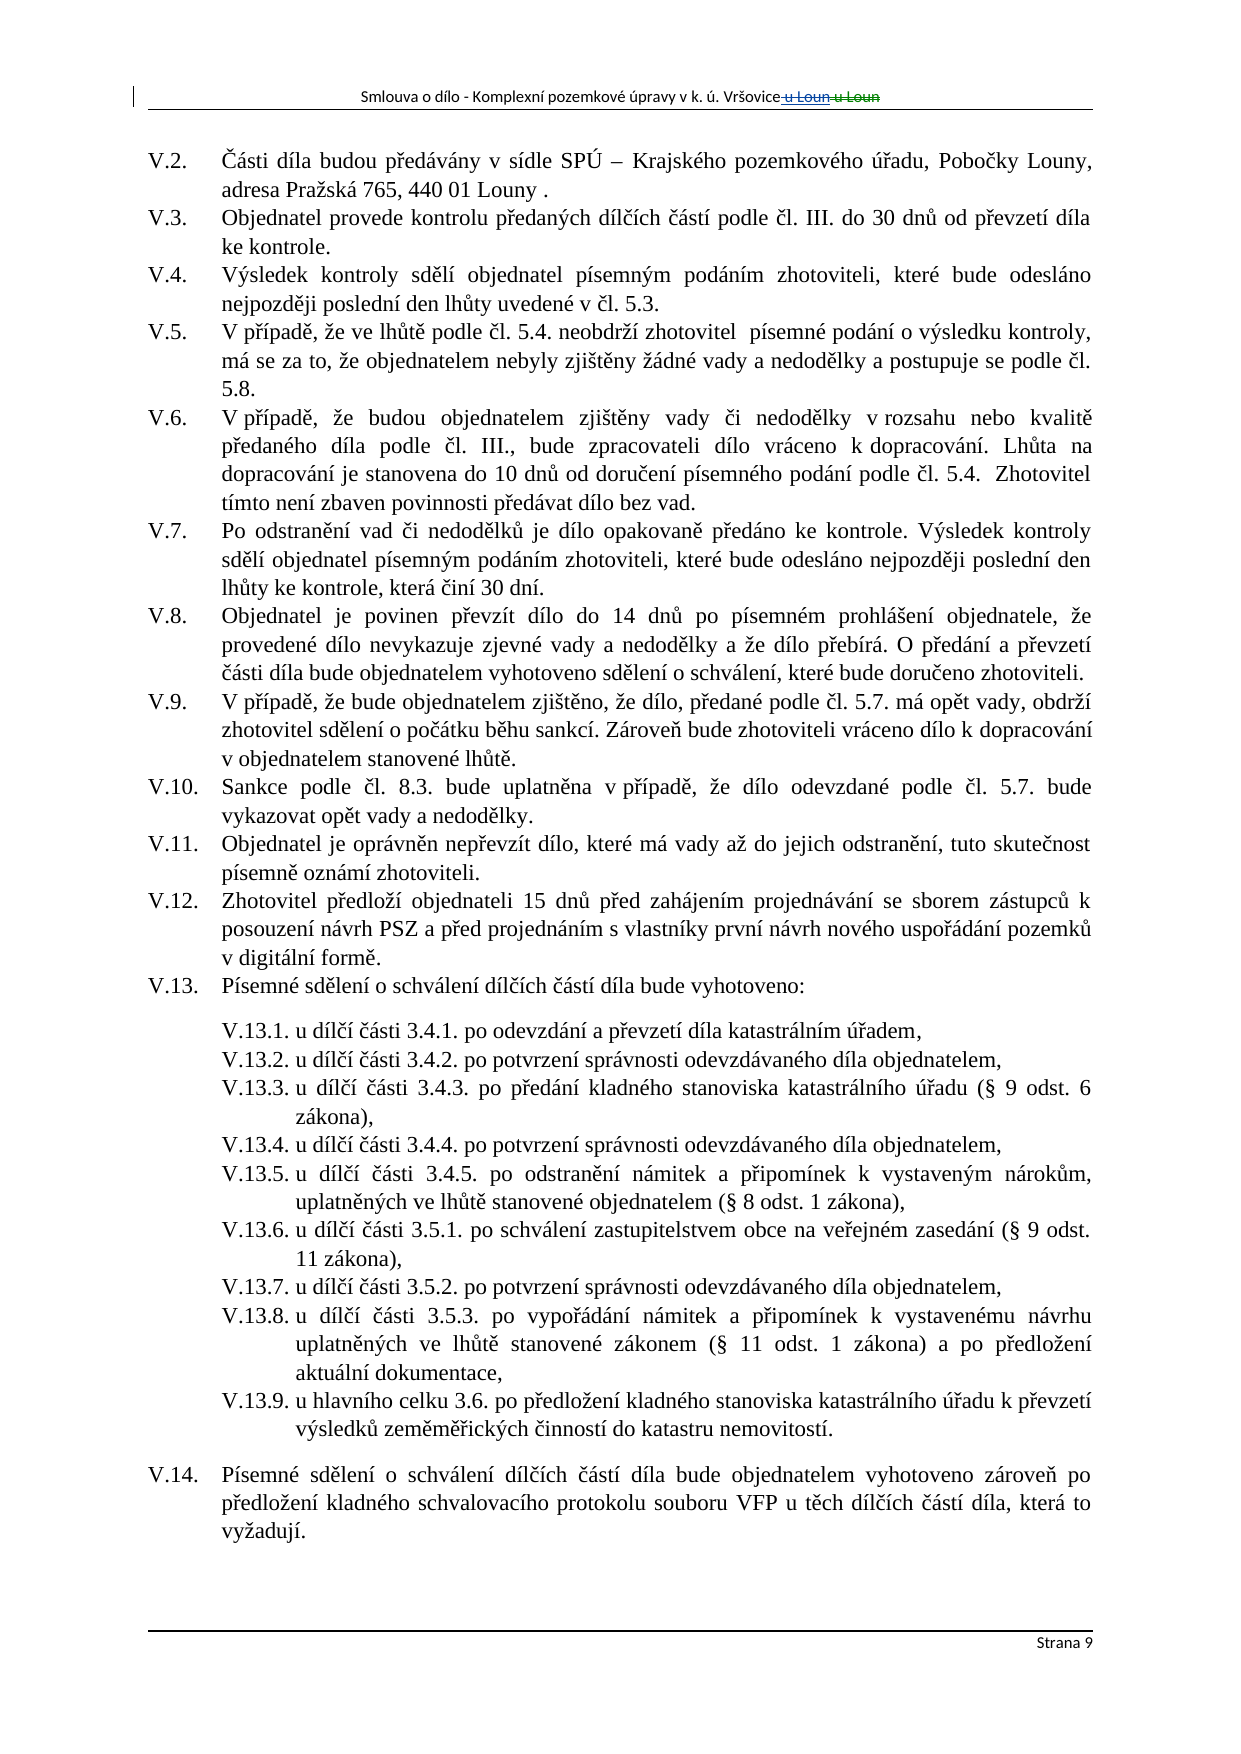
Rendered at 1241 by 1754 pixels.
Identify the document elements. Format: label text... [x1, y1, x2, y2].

list Části díla budou předávány v sídle SPÚ – Krajského pozemkového úřadu, Pobočky Louny, adresa Pražská 765, 440 01 Louny . [148, 148, 1093, 202]
text u dílčí části 3.4.1. po odevzdání a převzetí díla katastrálním úřadem, [221, 1017, 1093, 1044]
list V případě, že bude objednatelem zjištěno, že dílo, předané podle čl. 5.7. má opět vady, obdrží zhotovitel sdělení o počátku běhu sankcí. Zároveň bude zhotoviteli vráceno dílo k dopracování v objednatelem stanovené lhůtě. [148, 688, 1093, 771]
list Zhotovitel předloží objednateli 15 dnů před zahájením projednávání se sborem zástupců k posouzení návrh PSZ a před projednáním s vlastníky první návrh nového uspořádání pozemků v digitální formě. [148, 887, 1093, 970]
list Písemné sdělení o schválení dílčích částí díla bude vyhotoveno: [148, 972, 1093, 999]
list V případě, že budou objednatelem zjištěny vady či nedodělky v rozsahu nebo kvalitě předaného díla podle čl. III., bude zpracovateli dílo vráceno k dopracování. Lhůta na dopracování je stanovena do 10 dnů od doručení písemného podání podle čl. 5.4. Zhotovitel tímto není zbaven povinnosti předávat dílo bez vad. [148, 403, 1093, 515]
text u hlavního celku 3.6. po předložení kladného stanoviska katastrálního úřadu k převzetí výsledků zeměměřických činností do katastru nemovitostí. [221, 1387, 1093, 1442]
text u dílčí části 3.5.3. po vypořádání námitek a připomínek k vystavenému návrhu uplatněných ve lhůtě stanovené zákonem (§ 11 odst. 1 zákona) a po předložení aktuální dokumentace, [221, 1302, 1093, 1385]
list Písemné sdělení o schválení dílčích částí díla bude objednatelem vyhotoveno zároveň po předložení kladného schvalovacího protokolu souboru VFP u těch dílčích částí díla, která to vyžadují. [148, 1461, 1093, 1544]
list Po odstranění vad či nedodělků je dílo opakovaně předáno ke kontrole. Výsledek kontroly sdělí objednatel písemným podáním zhotoviteli, které bude odesláno nejpozději poslední den lhůty ke kontrole, která činí 30 dní. [148, 517, 1093, 601]
text u dílčí části 3.5.1. po schválení zastupitelstvem obce na veřejném zasedání (§ 9 odst. 11 zákona), [221, 1216, 1093, 1271]
text u dílčí části 3.4.5. po odstranění námitek a připomínek k vystaveným nárokům, uplatněných ve lhůtě stanovené objednatelem (§ 8 odst. 1 zákona), [221, 1159, 1093, 1214]
list Výsledek kontroly sdělí objednatel písemným podáním zhotoviteli, které bude odesláno nejpozději poslední den lhůty uvedené v čl. 5.3. [148, 261, 1093, 316]
text u dílčí části 3.4.3. po předání kladného stanoviska katastrálního úřadu (§ 9 odst. 6 zákona), [221, 1074, 1093, 1129]
list Sankce podle čl. 8.3. bude uplatněna v případě, že dílo odevzdané podle čl. 5.7. bude vykazovat opět vady a nedodělky. [148, 773, 1093, 828]
list Objednatel provede kontrolu předaných dílčích částí podle čl. III. do 30 dnů od převzetí díla ke kontrole. [148, 204, 1093, 259]
text u dílčí části 3.5.2. po potvrzení správnosti odevzdávaného díla objednatelem, [221, 1273, 1093, 1300]
list Objednatel je oprávněn nepřevzít dílo, které má vady až do jejich odstranění, tuto skutečnost písemně oznámí zhotoviteli. [148, 830, 1093, 885]
list Objednatel je povinen převzít dílo do 14 dnů po písemném prohlášení objednatele, že provedené dílo nevykazuje zjevné vady a nedodělky a že dílo přebírá. O předání a převzetí části díla bude objednatelem vyhotoveno sdělení o schválení, které bude doručeno zhotoviteli. [148, 603, 1093, 686]
text u dílčí části 3.4.4. po potvrzení správnosti odevzdávaného díla objednatelem, [221, 1131, 1093, 1157]
text u dílčí části 3.4.2. po potvrzení správnosti odevzdávaného díla objednatelem, [221, 1046, 1093, 1072]
list V případě, že ve lhůtě podle čl. 5.4. neobdrží zhotovitel písemné podání o výsledku kontroly, má se za to, že objednatelem nebyly zjištěny žádné vady a nedodělky a postupuje se podle čl. 5.8. [148, 318, 1093, 401]
